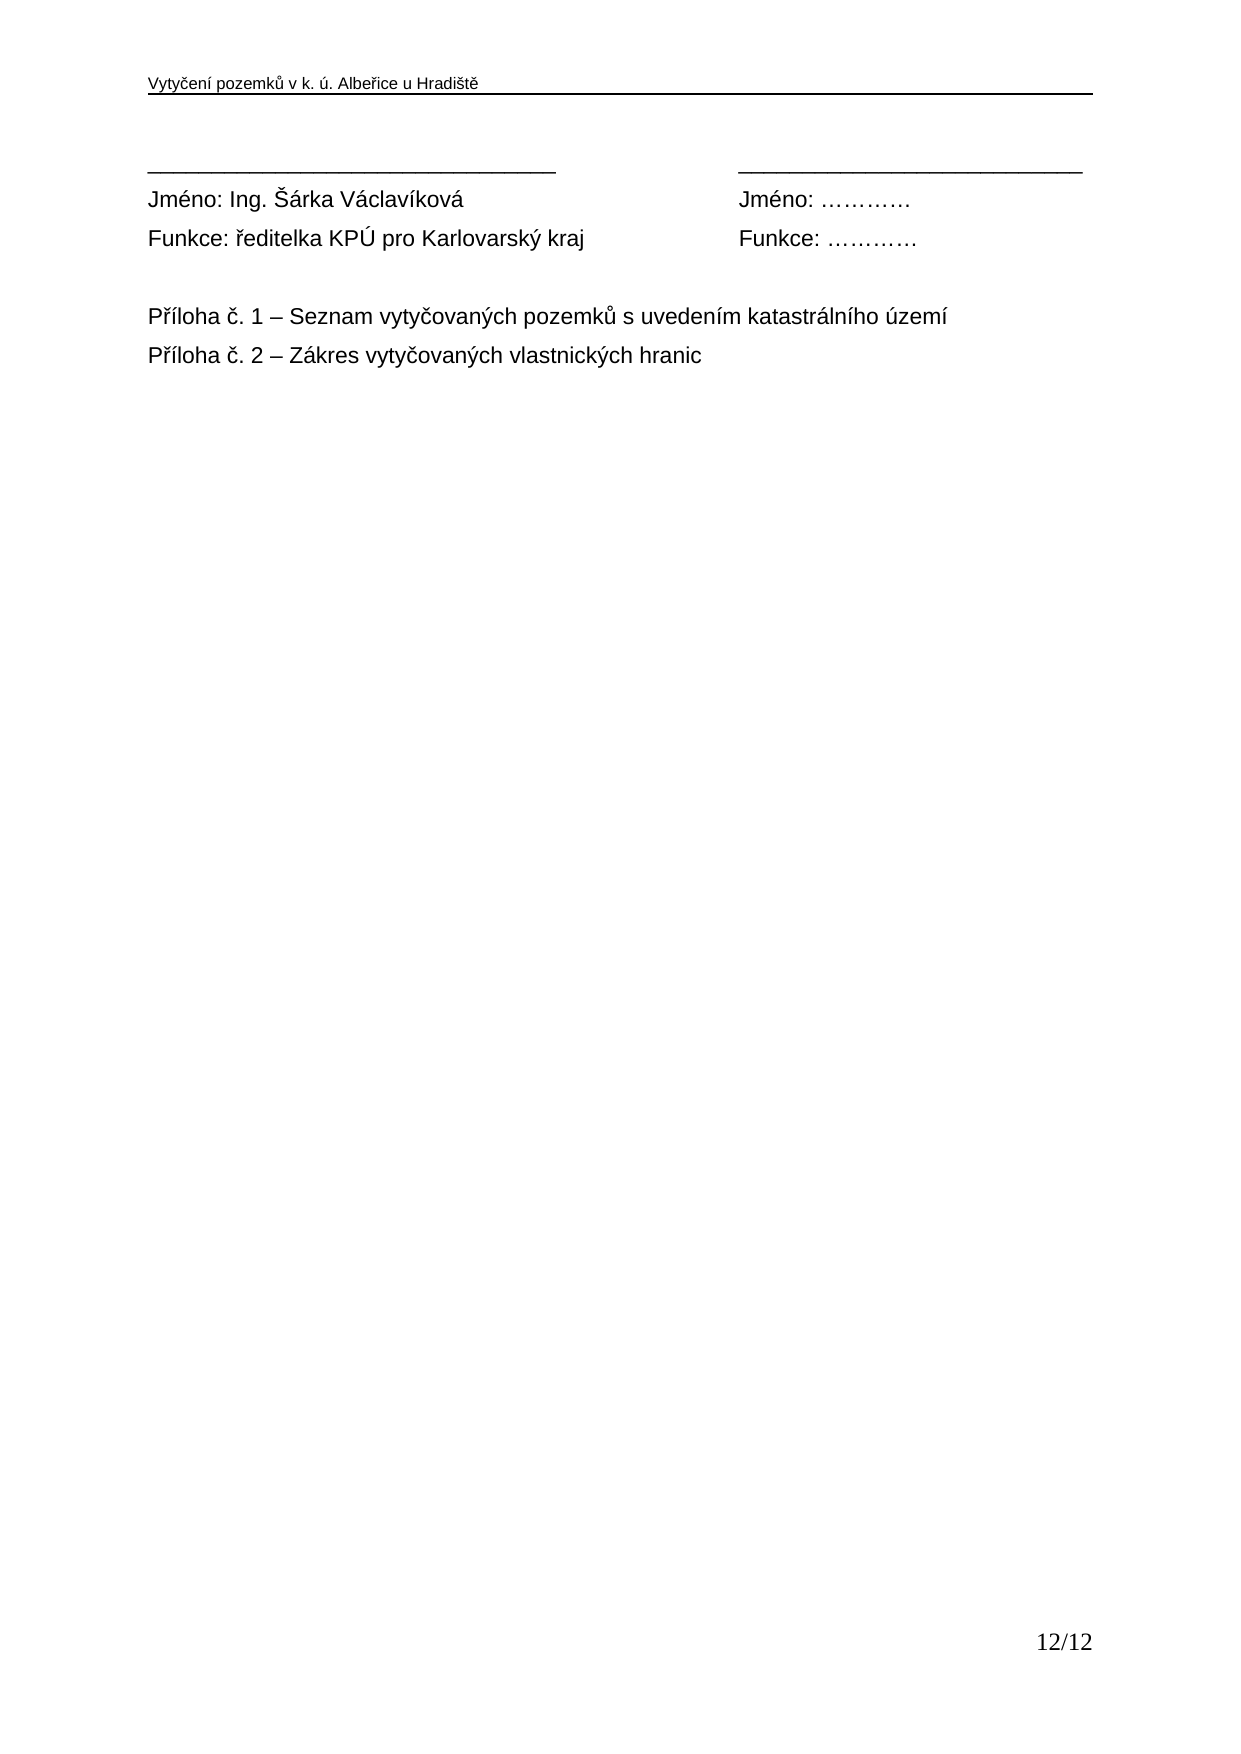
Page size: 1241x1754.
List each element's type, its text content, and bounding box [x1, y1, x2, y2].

text Příloha č. 2 – Zákres vytyčovaných vlastnických hranic [148, 342, 1093, 368]
text Funkce: ředitelka KPÚ pro Karlovarský kraj Funkce: ………… [148, 225, 1093, 252]
text Jméno: Ing. Šárka Václavíková Jméno: ………… [148, 186, 1093, 213]
text Příloha č. 1 – Seznam vytyčovaných pozemků s uvedením katastrálního území [148, 303, 1093, 329]
text ________________________________ ___________________________ [148, 148, 1093, 174]
